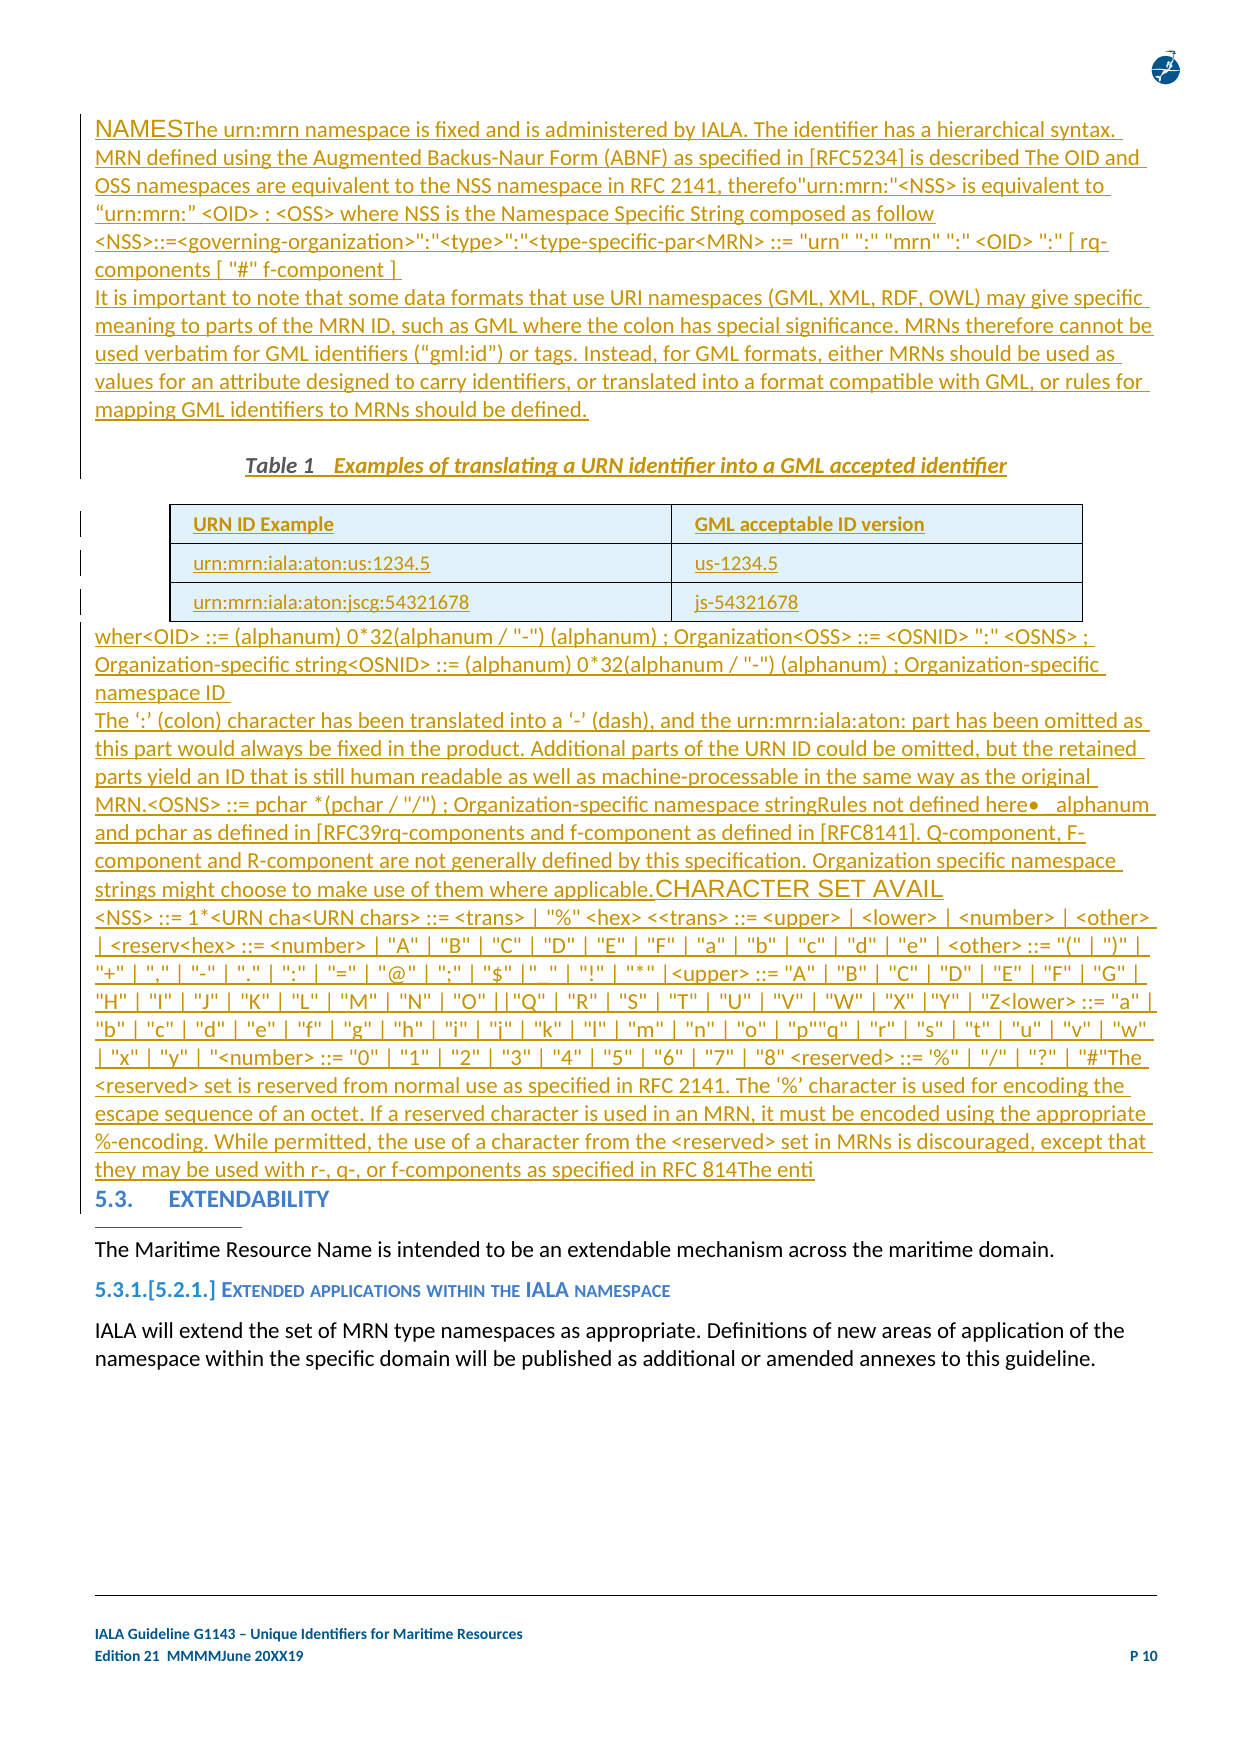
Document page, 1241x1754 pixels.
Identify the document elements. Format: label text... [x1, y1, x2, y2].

text The Maritime Resource Name is intended to be an extendable mechanism across the maritime domain. [94, 1235, 1157, 1263]
subtitle Extended applications within the IALA namespace [94, 1275, 1157, 1303]
subtitle Extendability [94, 1183, 1084, 1214]
text IALA will extend the set of MRN type namespaces as appropriate. Definitions of new areas of application of the namespace within the specific domain will be published as additional or amended annexes to this guideline. [94, 1316, 1157, 1372]
picture [1120, 0, 1239, 119]
